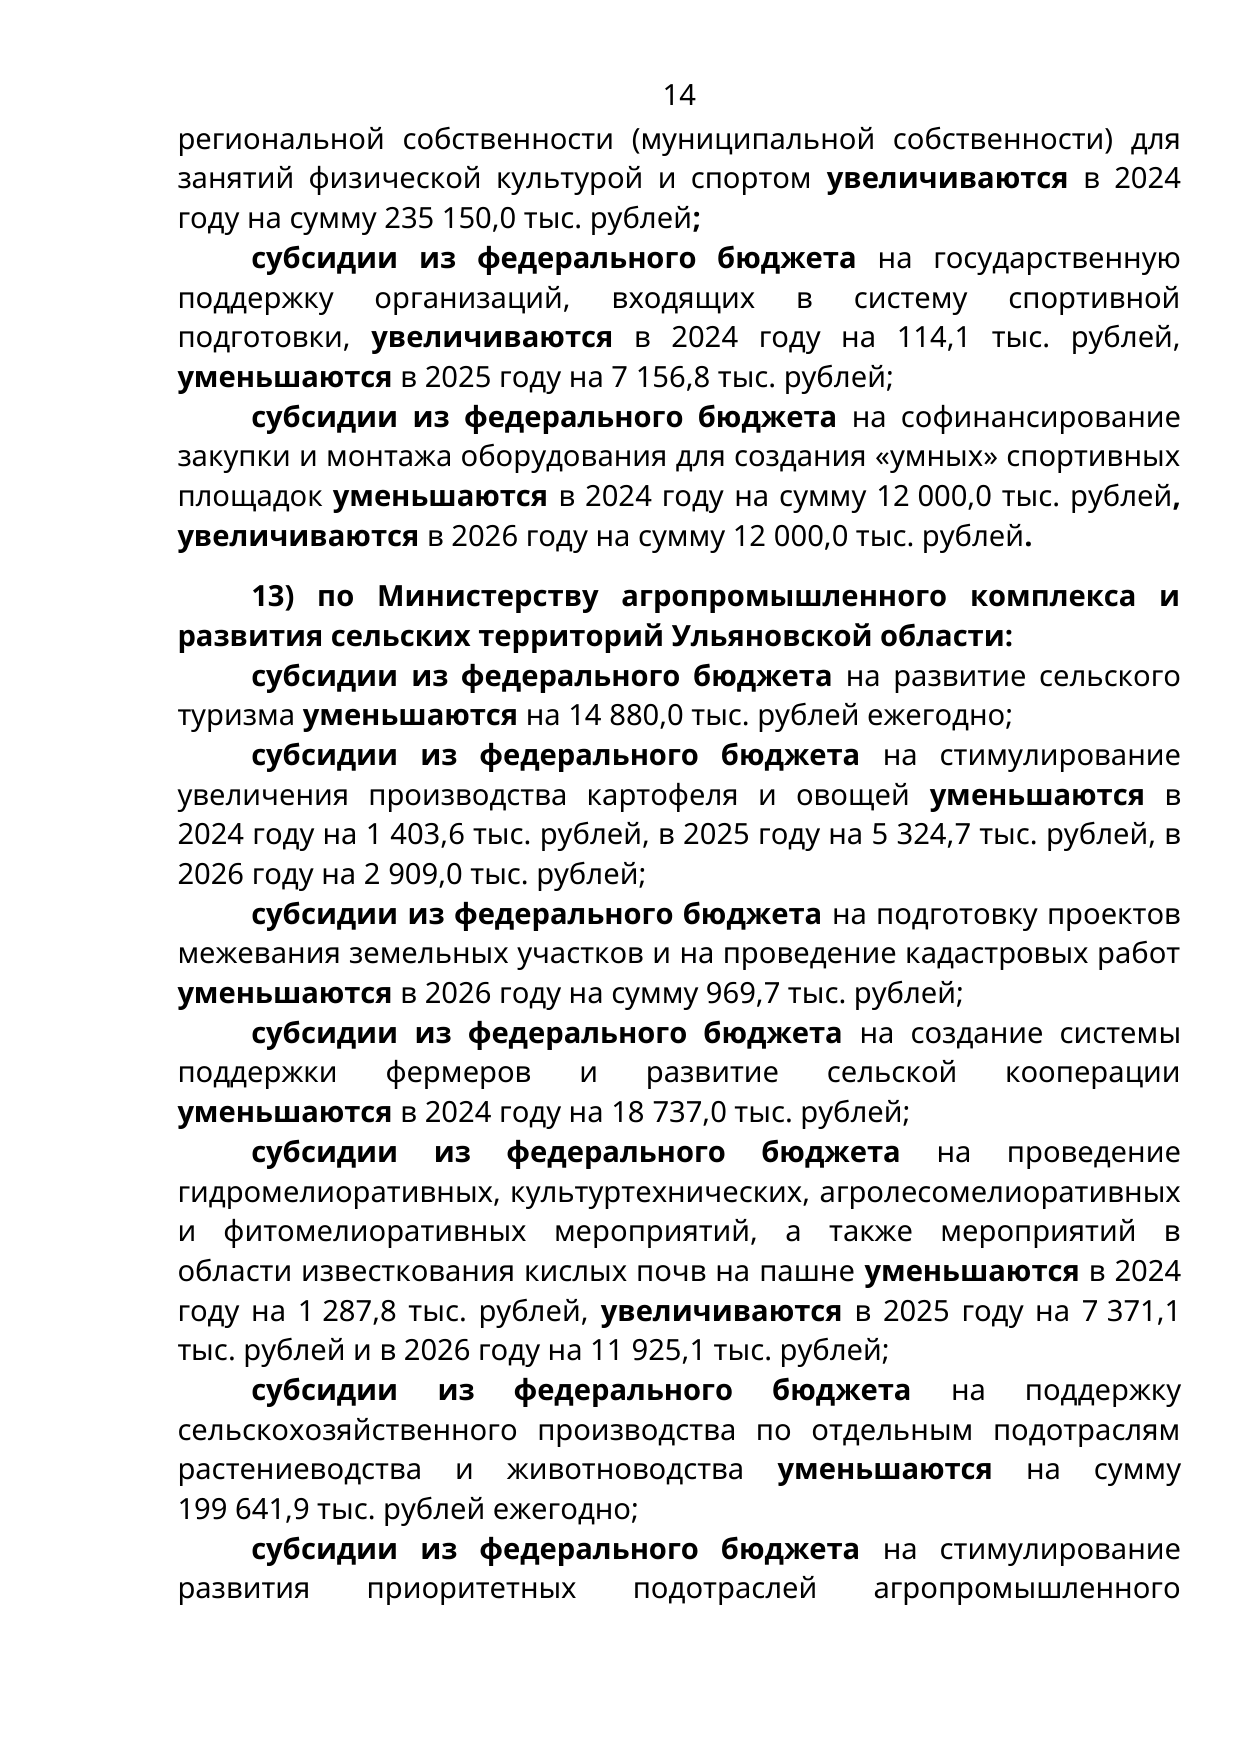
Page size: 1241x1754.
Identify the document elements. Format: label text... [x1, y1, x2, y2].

text субсидии из федерального бюджета на софинансирование закупки и монтажа оборудования для создания «умных» спортивных площадок уменьшаются в 2024 году на сумму 12 000,0 тыс. рублей, увеличиваются в 2026 году на сумму 12 000,0 тыс. рублей. [177, 396, 1181, 555]
text субсидии из федерального бюджета на создание системы поддержки фермеров и развитие сельской кооперации уменьшаются в 2024 году на 18 737,0 тыс. рублей; [177, 1012, 1181, 1131]
text 13) по Министерству агропромышленного комплекса и развития сельских территорий Ульяновской области: [177, 576, 1181, 655]
text субсидии из федерального бюджета на проведение гидромелиоративных, культуртехнических, агролесомелиоративных и фитомелиоративных мероприятий, а также мероприятий в области известкования кислых почв на пашне уменьшаются в 2024 году на 1 287,8 тыс. рублей, увеличиваются в 2025 году на 7 371,1 тыс. рублей и в 2026 году на 11 925,1 тыс. рублей; [177, 1131, 1181, 1369]
text субсидии из федерального бюджета на поддержку сельскохозяйственного производства по отдельным подотраслям растениеводства и животноводства уменьшаются на сумму 199 641,9 тыс. рублей ежегодно; [177, 1369, 1181, 1528]
text субсидии из федерального бюджета на стимулирование увеличения производства картофеля и овощей уменьшаются в 2024 году на 1 403,6 тыс. рублей, в 2025 году на 5 324,7 тыс. рублей, в 2026 году на 2 909,0 тыс. рублей; [177, 734, 1181, 893]
text субсидии из федерального бюджета на подготовку проектов межевания земельных участков и на проведение кадастровых работ уменьшаются в 2026 году на сумму 969,7 тыс. рублей; [177, 893, 1181, 1012]
text субсидии из федерального бюджета на государственную поддержку организаций, входящих в систему спортивной подготовки, увеличиваются в 2024 году на 114,1 тыс. рублей, уменьшаются в 2025 году на 7 156,8 тыс. рублей; [177, 237, 1181, 396]
text субсидии из федерального бюджета на развитие сельского туризма уменьшаются на 14 880,0 тыс. рублей ежегодно; [177, 655, 1181, 734]
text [177, 1528, 1181, 1607]
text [177, 118, 1181, 237]
